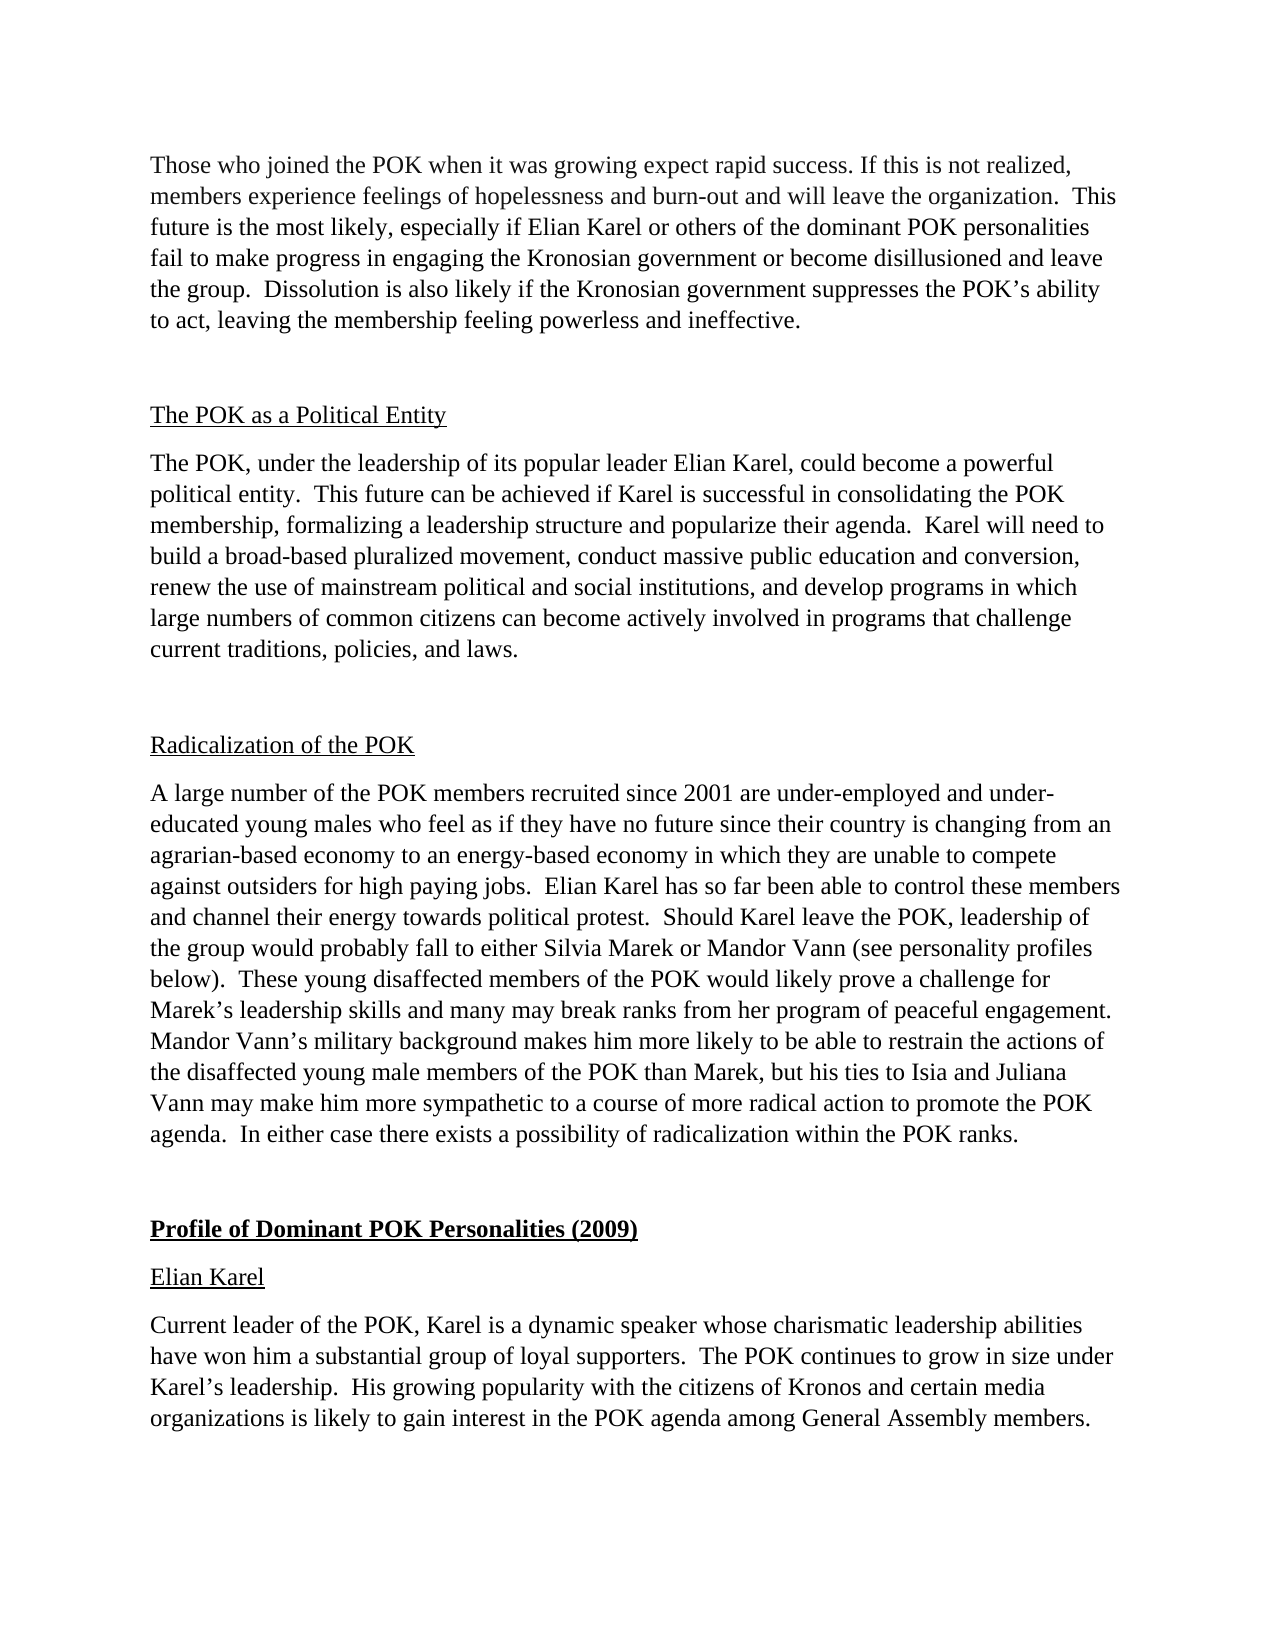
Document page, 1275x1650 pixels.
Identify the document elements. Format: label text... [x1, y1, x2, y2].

text The POK, under the leadership of its popular leader Elian Karel, could become a powerful political entity. This future can be achieved if Karel is successful in consolidating the POK membership, formalizing a leadership structure and popularize their agenda. Karel will need to build a broad-based pluralized movement, conduct massive public education and conversion, renew the use of mainstream political and social institutions, and develop programs in which large numbers of common citizens can become actively involved in programs that challenge current traditions, policies, and laws. [150, 448, 1125, 663]
text Elian Karel [150, 1262, 1125, 1291]
text A large number of the POK members recruited since 2001 are under-employed and under-educated young males who feel as if they have no future since their country is changing from an agrarian-based economy to an energy-based economy in which they are unable to compete against outsiders for high paying jobs. Elian Karel has so far been able to control these members and channel their energy towards political protest. Should Karel leave the POK, leadership of the group would probably fall to either Silvia Marek or Mandor Vann (see personality profiles below). These young disaffected members of the POK would likely prove a challenge for Marek’s leadership skills and many may break ranks from her program of peaceful engagement. Mandor Vann’s military background makes him more likely to be able to restrain the actions of the disaffected young male members of the POK than Marek, but his ties to Isia and Juliana Vann may make him more sympathetic to a course of more radical action to promote the POK agenda. In either case there exists a possibility of radicalization within the POK ranks. [150, 778, 1125, 1148]
text Current leader of the POK, Karel is a dynamic speaker whose charismatic leadership abilities have won him a substantial group of loyal supporters. The POK continues to grow in size under Karel’s leadership. His growing popularity with the citizens of Kronos and certain media organizations is likely to gain interest in the POK agenda among General Assembly members. [150, 1310, 1125, 1432]
text Radicalization of the POK [150, 730, 1125, 759]
text The POK as a Political Entity [150, 401, 1125, 429]
text Profile of Dominant POK Personalities (2009) [150, 1214, 1125, 1243]
text Those who joined the POK when it was growing expect rapid success. If this is not realized, members experience feelings of hopelessness and burn-out and will leave the organization. This future is the most likely, especially if Elian Karel or others of the dominant POK personalities fail to make progress in engaging the Kronosian government or become disillusioned and leave the group. Dissolution is also likely if the Kronosian government suppresses the POK’s ability to act, leaving the membership feeling powerless and ineffective. [150, 150, 1125, 334]
